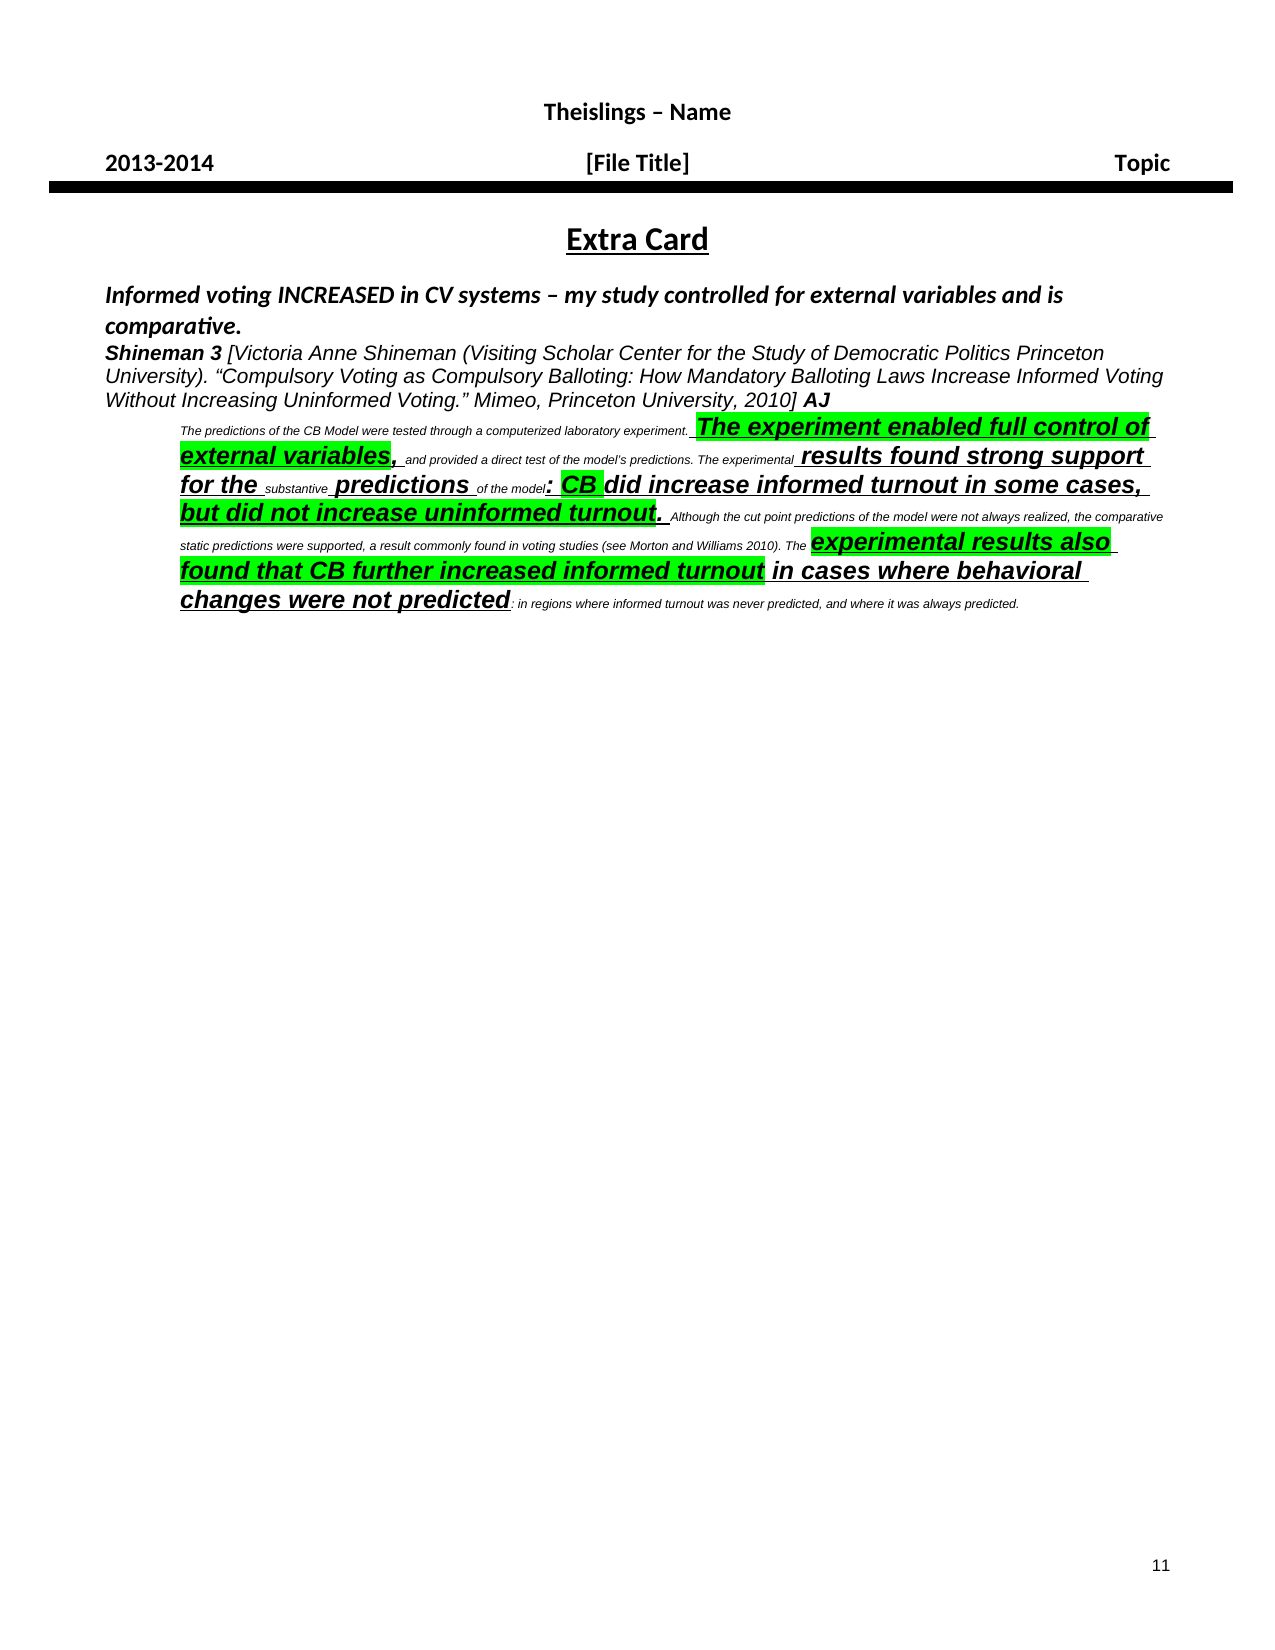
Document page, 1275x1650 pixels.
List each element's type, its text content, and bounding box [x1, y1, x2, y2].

text The predictions of the CB Model were tested through a computerized laboratory experiment. The experiment enabled full control of external variables, and provided a direct test of the model’s predictions. The experimental results found strong support for the substantive predictions of the model: CB did increase informed turnout in some cases, but did not increase uninformed turnout. Although the cut point predictions of the model were not always realized, the comparative static predictions were supported, a result commonly found in voting studies (see Morton and Williams 2010). The experimental results also found that CB further increased informed turnout in cases where behavioral changes were not predicted: in regions where informed turnout was never predicted, and where it was always predicted. [180, 412, 1170, 613]
subtitle Extra Card [105, 218, 1170, 258]
text Shineman 3 [Victoria Anne Shineman (Visiting Scholar Center for the Study of Democratic Politics Princeton University). “Compulsory Voting as Compulsory Balloting: How Mandatory Balloting Laws Increase Informed Voting Without Increasing Uninformed Voting.” Mimeo, Princeton University, 2010] AJ [105, 340, 1170, 412]
subtitle Informed voting INCREASED in CV systems – my study controlled for external variables and is comparative. [105, 279, 1170, 340]
